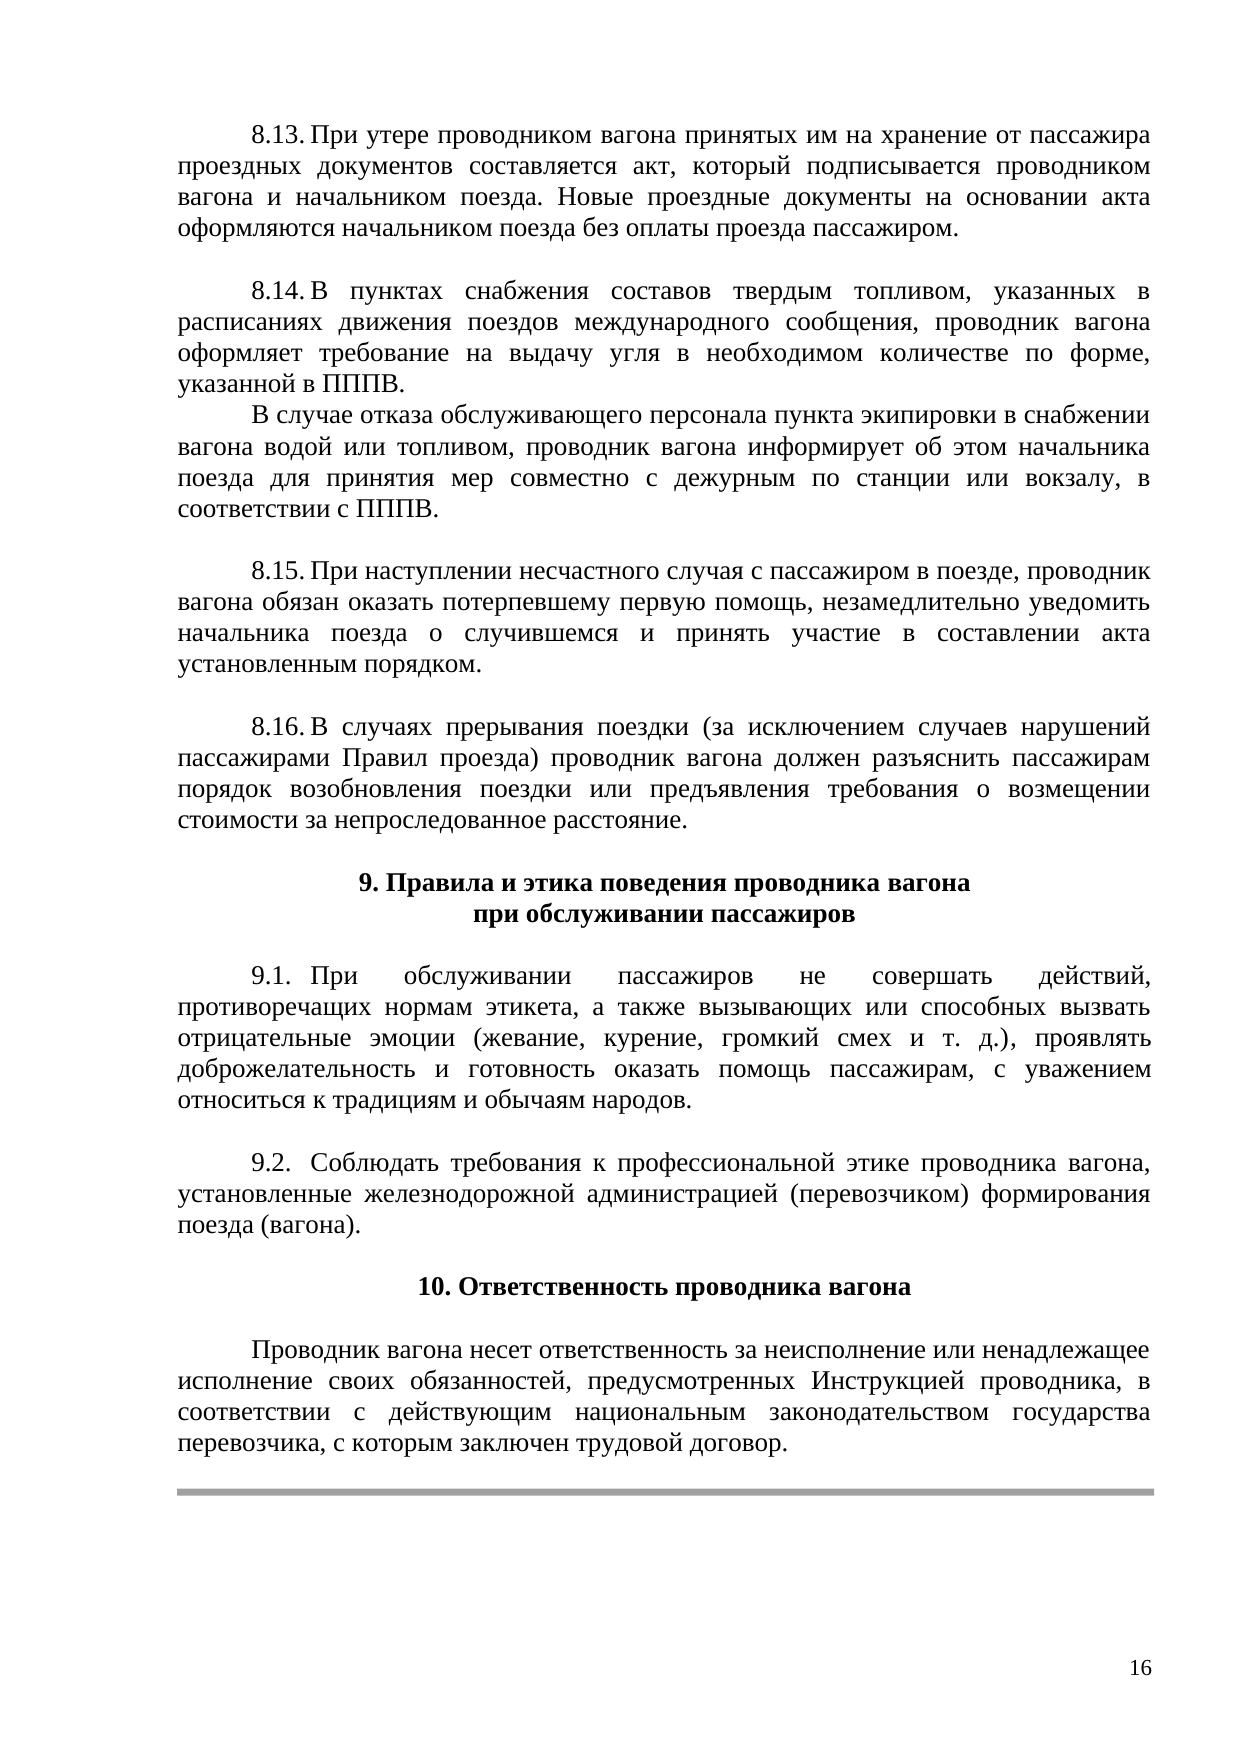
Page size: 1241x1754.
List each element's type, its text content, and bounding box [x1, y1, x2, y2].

text при обслуживании пассажиров [177, 897, 1152, 928]
text 9. Правила и этика поведения проводника вагона [177, 866, 1152, 897]
text 9.2. Соблюдать требования к профессиональной этике проводника вагона, установленные железнодорожной администрацией (перевозчиком) формирования поезда (вагона). [177, 1146, 1152, 1239]
text 8.14. В пунктах снабжения составов твердым топливом, указанных в расписаниях движения поездов международного сообщения, проводник вагона оформляет требование на выдачу угля в необходимом количестве по форме, указанной в ПППВ. [177, 274, 1152, 398]
text Проводник вагона несет ответственность за неисполнение или ненадлежащее исполнение своих обязанностей, предусмотренных Инструкцией проводника, в соответствии с действующим национальным законодательством государства перевозчика, с которым заключен трудовой договор. [177, 1333, 1152, 1457]
text 10. Ответственность проводника вагона [177, 1271, 1152, 1302]
text 9.1. При обслуживании пассажиров не совершать действий, противоречащих нормам этикета, а также вызывающих или способных вызвать отрицательные эмоции (жевание, курение, громкий смех и т. д.), проявлять доброжелательность и готовность оказать помощь пассажирам, с уважением относиться к традициям и обычаям народов. [177, 959, 1152, 1115]
text 8.15. При наступлении несчастного случая с пассажиром в поезде, проводник вагона обязан оказать потерпевшему первую помощь, незамедлительно уведомить начальника поезда о случившемся и принять участие в составлении акта установленным порядком. [177, 554, 1152, 679]
text В случае отказа обслуживающего персонала пункта экипировки в снабжении вагона водой или топливом, проводник вагона информирует об этом начальника поезда для принятия мер совместно с дежурным по станции или вокзалу, в соответствии с ПППВ. [177, 398, 1152, 523]
text 8.13. При утере проводником вагона принятых им на хранение от пассажира проездных документов составляется акт, который подписывается проводником вагона и начальником поезда. Новые проездные документы на основании акта оформляются начальником поезда без оплаты проезда пассажиром. [177, 118, 1152, 243]
text 8.16. В случаях прерывания поездки (за исключением случаев нарушений пассажирами Правил проезда) проводник вагона должен разъяснить пассажирам порядок возобновления поездки или предъявления требования о возмещении стоимости за непроследованное расстояние. [177, 710, 1152, 834]
